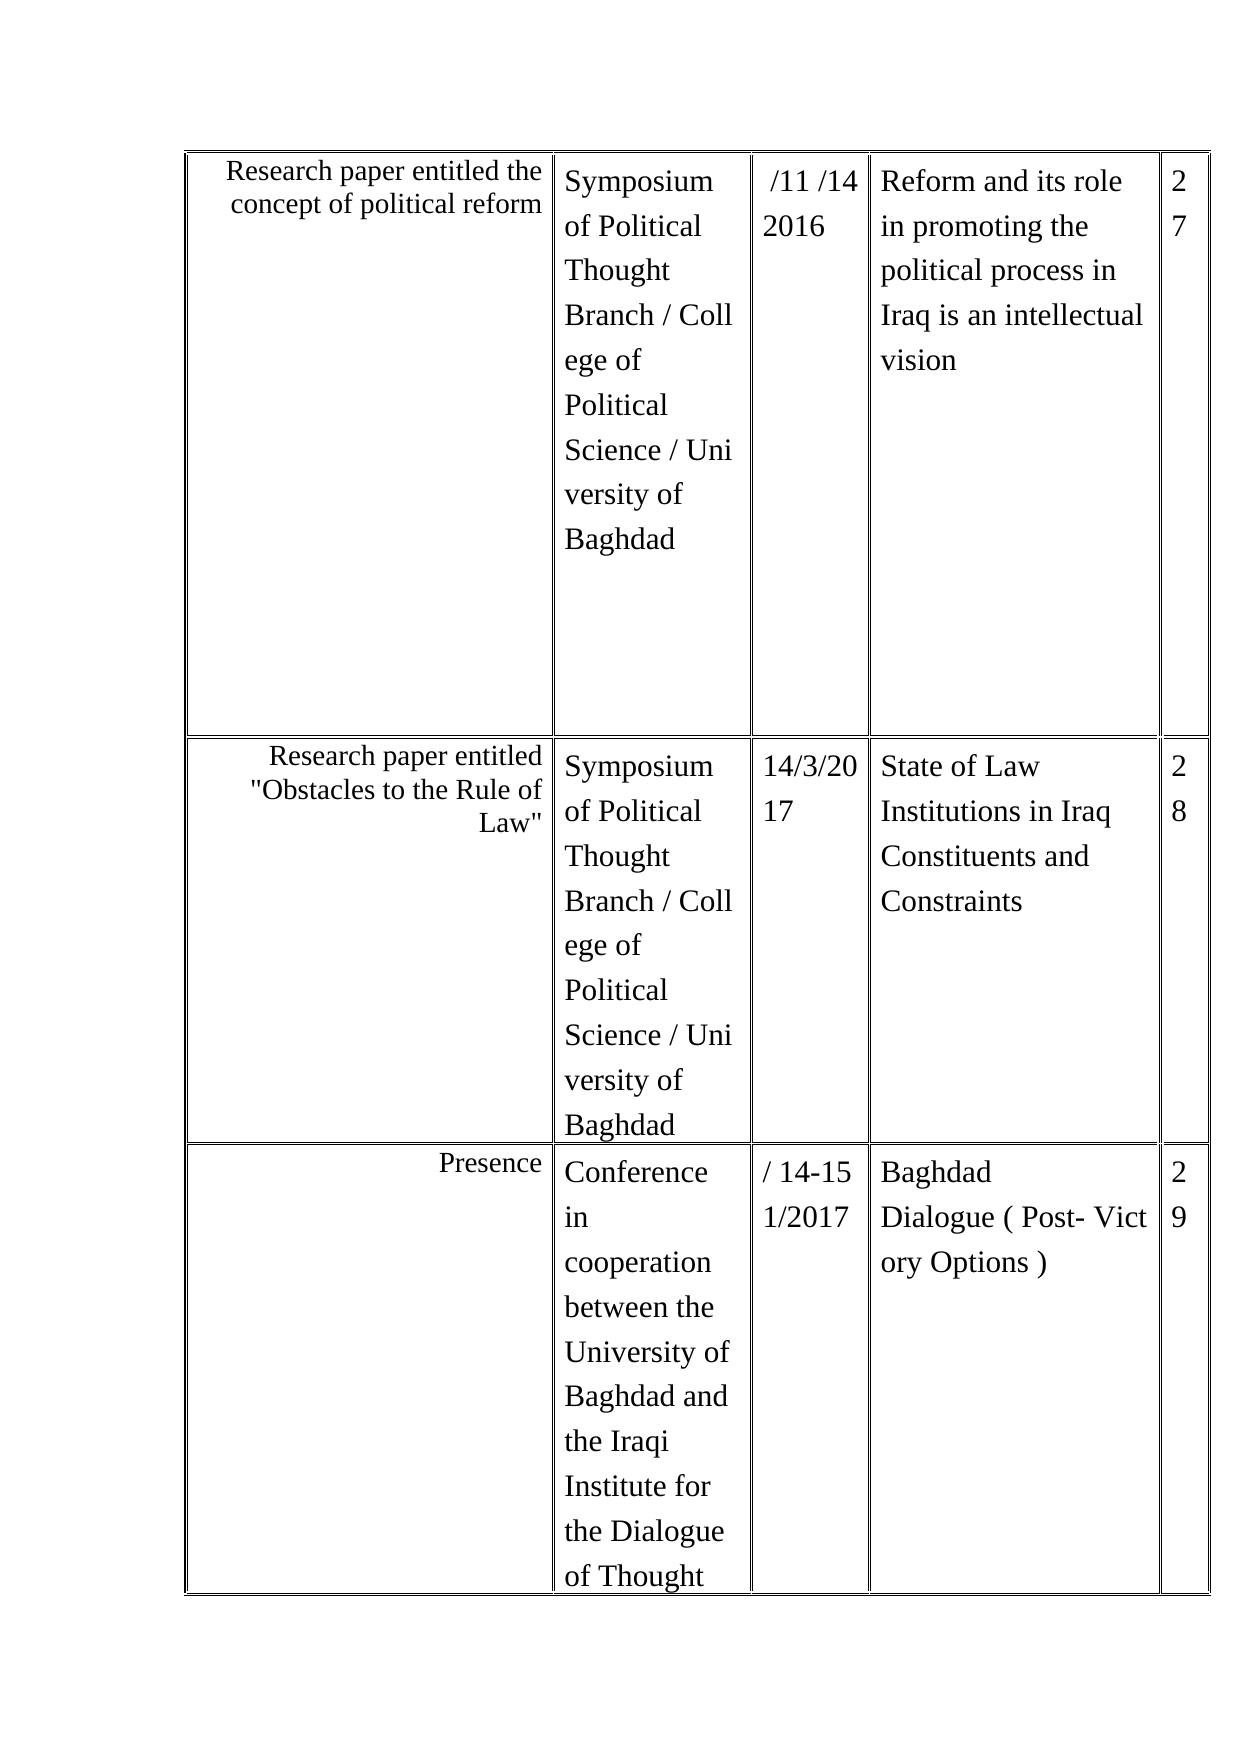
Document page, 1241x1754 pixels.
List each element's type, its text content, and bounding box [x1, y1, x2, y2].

table_cell Presence [186, 1145, 553, 1593]
table_cell Research paper entitled "Obstacles to the Rule of Law" [188, 739, 552, 1142]
table_cell 14/3/2017 [753, 739, 868, 1142]
table_cell Reform and its role in promoting the political process in Iraq is an intellectual vision [870, 153, 1159, 735]
table_cell Research paper entitled the concept of political reform [186, 153, 553, 735]
table_cell State of Law Institutions in Iraq Constituents and Constraints [870, 735, 1160, 1142]
table_cell Symposium of Political Thought Branch / College of Political Science / University of Baghdad [555, 739, 750, 1142]
table_cell 14-15 / 1/2017 [751, 1145, 869, 1593]
table_cell Symposium of Political Thought Branch / College of Political Science / University of Baghdad [553, 153, 751, 735]
table_cell 14/ 11/ 2016 [751, 153, 869, 735]
table_cell Baghdad Dialogue ( Post- Victory Options ) [870, 1142, 1159, 1593]
table_cell Conference in cooperation between the University of Baghdad and the Iraqi Institute for the Dialogue of Thought [553, 1145, 751, 1593]
table_cell 27 [1162, 153, 1209, 735]
table_cell 28 [1160, 735, 1209, 1142]
table_cell 29 [1162, 1142, 1209, 1593]
